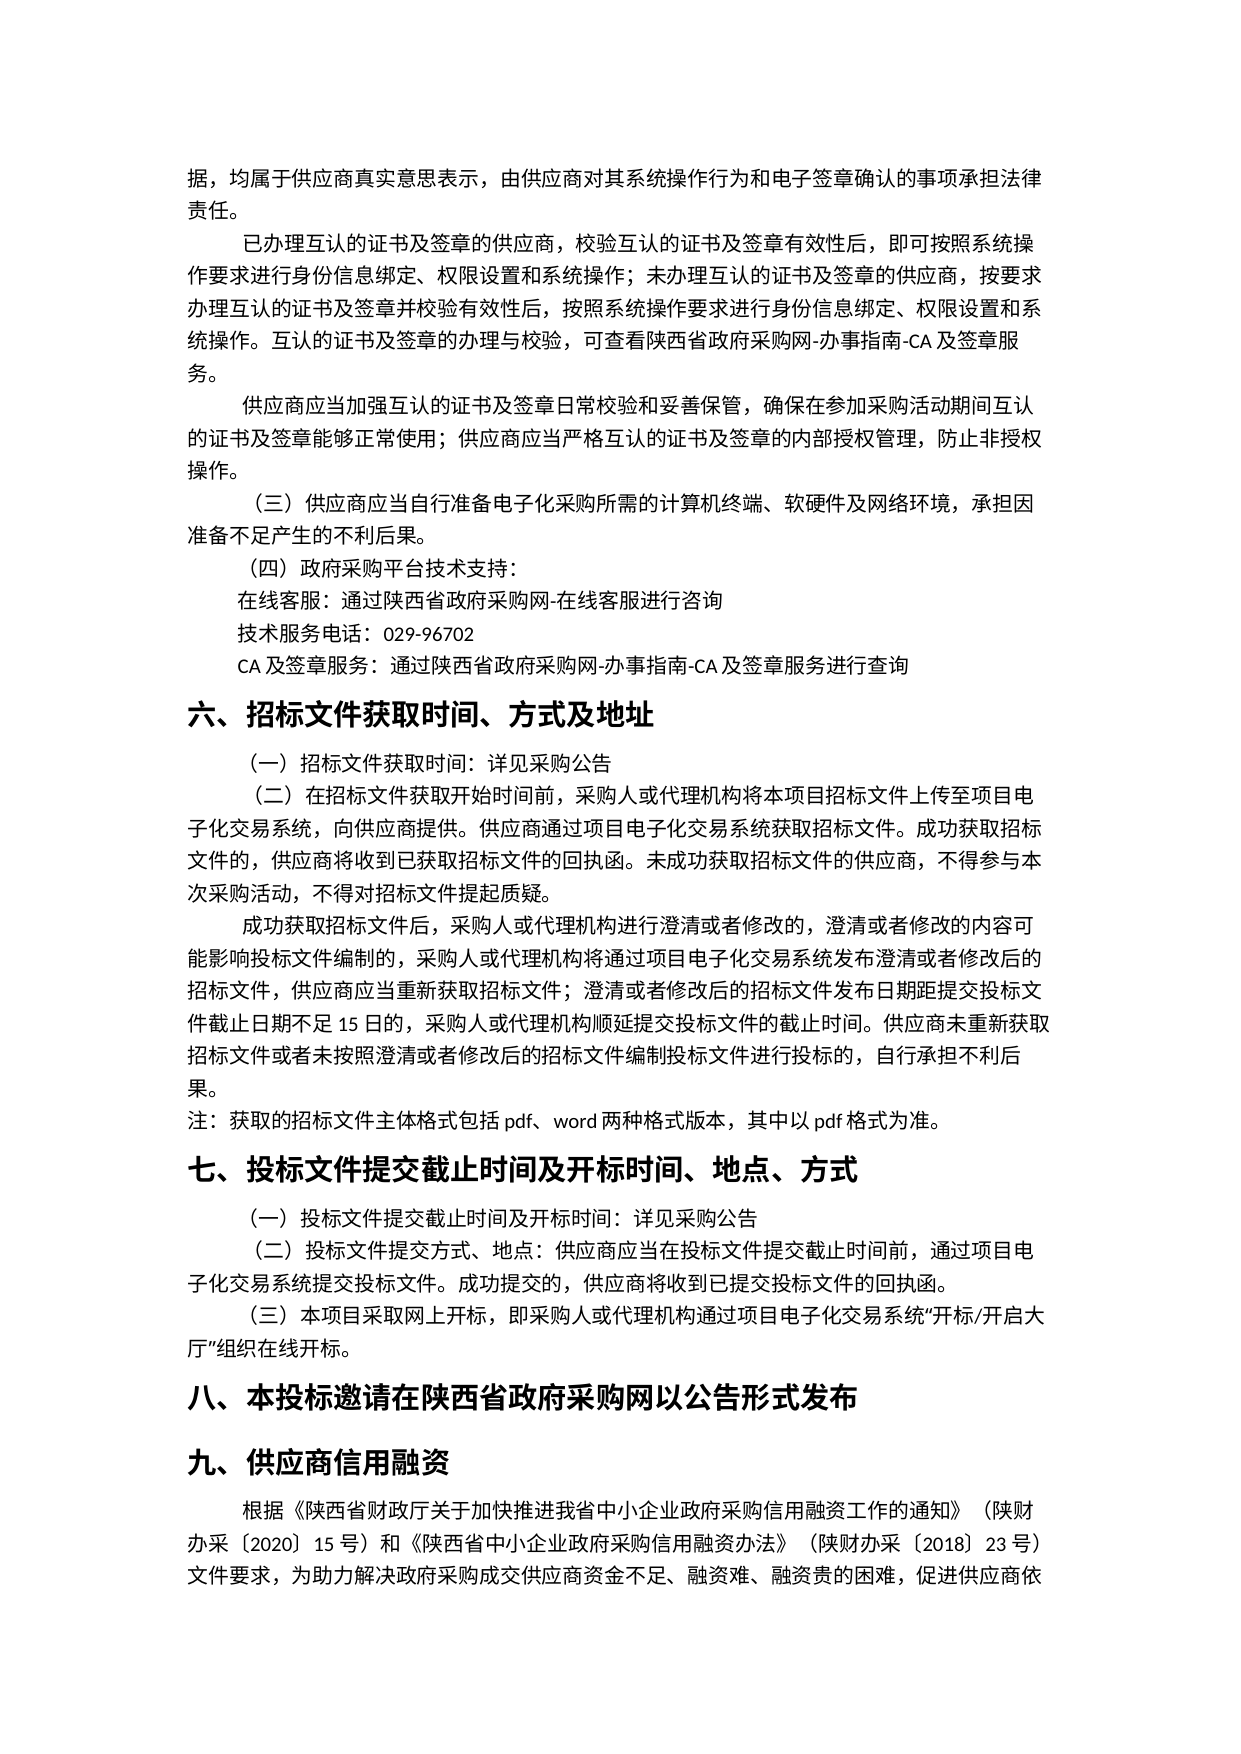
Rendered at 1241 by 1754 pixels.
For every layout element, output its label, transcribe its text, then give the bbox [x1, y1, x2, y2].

text 七、投标文件提交截止时间及开标时间、地点、方式 [187, 1137, 1053, 1202]
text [187, 1494, 1053, 1592]
text （三）供应商应当自行准备电子化采购所需的计算机终端、软硬件及网络环境，承担因准备不足产生的不利后果。 [187, 487, 1053, 552]
text CA及签章服务：通过陕西省政府采购网-办事指南-CA及签章服务进行查询 [187, 649, 1053, 682]
text （三）本项目采取网上开标，即采购人或代理机构通过项目电子化交易系统“开标/开启大厅”组织在线开标。 [187, 1299, 1053, 1364]
text 成功获取招标文件后，采购人或代理机构进行澄清或者修改的，澄清或者修改的内容可能影响投标文件编制的，采购人或代理机构将通过项目电子化交易系统发布澄清或者修改后的招标文件，供应商应当重新获取招标文件；澄清或者修改后的招标文件发布日期距提交投标文件截止日期不足15日的，采购人或代理机构顺延提交投标文件的截止时间。供应商未重新获取招标文件或者未按照澄清或者修改后的招标文件编制投标文件进行投标的，自行承担不利后果。 [187, 909, 1053, 1104]
text 六、招标文件获取时间、方式及地址 [187, 682, 1053, 747]
text （一）投标文件提交截止时间及开标时间：详见采购公告 [187, 1202, 1053, 1234]
text 九、供应商信用融资 [187, 1429, 1053, 1494]
text 在线客服：通过陕西省政府采购网-在线客服进行咨询 [187, 584, 1053, 617]
text （四）政府采购平台技术支持： [187, 552, 1053, 584]
text 技术服务电话：029-96702 [187, 617, 1053, 649]
text 供应商应当加强互认的证书及签章日常校验和妥善保管，确保在参加采购活动期间互认的证书及签章能够正常使用；供应商应当严格互认的证书及签章的内部授权管理，防止非授权操作。 [187, 389, 1053, 487]
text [187, 162, 1053, 227]
text （一）招标文件获取时间：详见采购公告 [187, 747, 1053, 779]
text 已办理互认的证书及签章的供应商，校验互认的证书及签章有效性后，即可按照系统操作要求进行身份信息绑定、权限设置和系统操作；未办理互认的证书及签章的供应商，按要求办理互认的证书及签章并校验有效性后，按照系统操作要求进行身份信息绑定、权限设置和系统操作。互认的证书及签章的办理与校验，可查看陕西省政府采购网-办事指南-CA及签章服务。 [187, 227, 1053, 389]
text （二）在招标文件获取开始时间前，采购人或代理机构将本项目招标文件上传至项目电子化交易系统，向供应商提供。供应商通过项目电子化交易系统获取招标文件。成功获取招标文件的，供应商将收到已获取招标文件的回执函。未成功获取招标文件的供应商，不得参与本次采购活动，不得对招标文件提起质疑。 [187, 779, 1053, 909]
text 八、本投标邀请在陕西省政府采购网以公告形式发布 [187, 1364, 1053, 1429]
text （二）投标文件提交方式、地点：供应商应当在投标文件提交截止时间前，通过项目电子化交易系统提交投标文件。成功提交的，供应商将收到已提交投标文件的回执函。 [187, 1234, 1053, 1299]
text 注：获取的招标文件主体格式包括pdf、word两种格式版本，其中以pdf格式为准。 [187, 1104, 1053, 1137]
